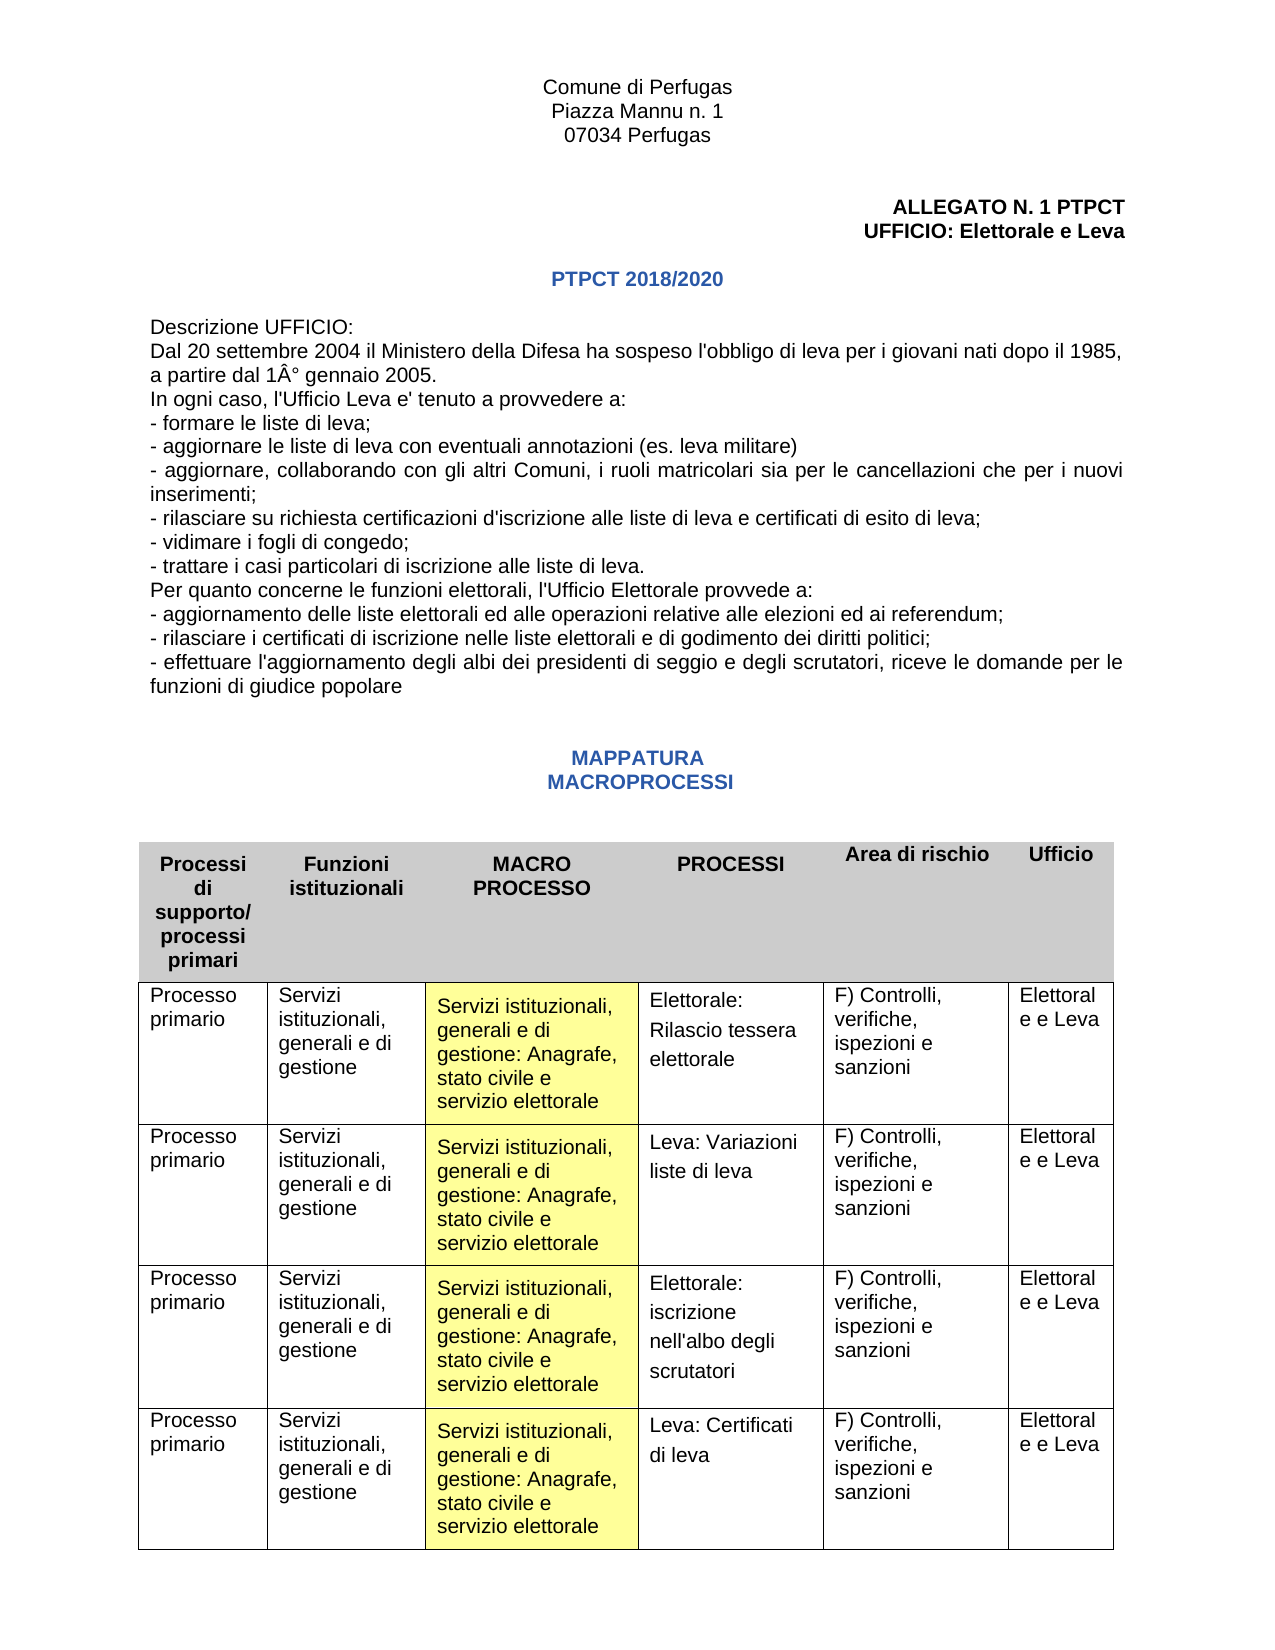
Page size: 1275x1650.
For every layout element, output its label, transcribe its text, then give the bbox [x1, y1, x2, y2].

text Per quanto concerne le funzioni elettorali, l'Ufficio Elettorale provvede a: [150, 578, 1125, 602]
text ALLEGATO N. 1 PTPCT [150, 195, 1125, 219]
text - aggiornare le liste di leva con eventuali annotazioni (es. leva militare) [150, 434, 1125, 458]
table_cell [426, 1409, 638, 1549]
table_cell F) Controlli, verifiche, ispezioni e sanzioni [824, 983, 1008, 1124]
table_cell Servizi istituzionali, generali e di gestione [268, 983, 425, 1124]
table_cell Processo primario [139, 983, 267, 1124]
table_cell Elettorale e Leva [1009, 1266, 1113, 1407]
table_header Funzioni istituzionali [267, 842, 426, 982]
table_cell Servizi istituzionali, generali e di gestione: Anagrafe, stato civile e servizio elettorale [426, 983, 638, 1124]
table_header PROCESSI [638, 842, 823, 982]
text - trattare i casi particolari di iscrizione alle liste di leva. [150, 554, 1125, 578]
table_cell Leva: Certificati di leva [639, 1409, 823, 1549]
table_cell Elettorale e Leva [1009, 1125, 1113, 1265]
table_cell Elettorale: Rilascio tessera elettorale [639, 983, 823, 1124]
table_cell Processo primario [139, 1266, 267, 1407]
table_cell Processo primario [139, 1125, 267, 1265]
text - effettuare l'aggiornamento degli albi dei presidenti di seggio e degli scrutatori, riceve le domande per le funzioni di giudice popolare [150, 650, 1125, 698]
table_cell F) Controlli, verifiche, ispezioni e sanzioni [824, 1266, 1008, 1407]
table_cell Leva: Variazioni liste di leva [639, 1125, 823, 1265]
text - aggiornare, collaborando con gli altri Comuni, i ruoli matricolari sia per le cancellazioni che per i nuovi inserimenti; [150, 458, 1125, 506]
text - rilasciare su richiesta certificazioni d'iscrizione alle liste di leva e certificati di esito di leva; [150, 506, 1125, 530]
table_cell Servizi istituzionali, generali e di gestione [268, 1125, 425, 1265]
text In ogni caso, l'Ufficio Leva e' tenuto a provvedere a: [150, 386, 1125, 410]
table_cell Servizi istituzionali, generali e di gestione [268, 1266, 425, 1407]
text UFFICIO: Elettorale e Leva [150, 219, 1125, 243]
text 07034 Perfugas [150, 123, 1125, 147]
table_cell Elettorale e Leva [1009, 1409, 1113, 1549]
table_cell Processo primario [139, 1409, 267, 1549]
text Comune di Perfugas [150, 75, 1125, 99]
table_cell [824, 1409, 1008, 1549]
text MACROPROCESSI [150, 770, 1125, 794]
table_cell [268, 1409, 425, 1549]
text Dal 20 settembre 2004 il Ministero della Difesa ha sospeso l'obbligo di leva per i giovani nati dopo il 1985, a partire dal 1Â° gennaio 2005. [150, 338, 1125, 386]
text - rilasciare i certificati di iscrizione nelle liste elettorali e di godimento dei diritti politici; [150, 626, 1125, 650]
text - formare le liste di leva; [150, 410, 1125, 434]
table_header MACRO PROCESSO [426, 842, 638, 982]
table_cell Servizi istituzionali, generali e di gestione: Anagrafe, stato civile e servizio elettorale [426, 1266, 638, 1407]
text Descrizione UFFICIO: [150, 314, 1125, 338]
table_header Area di rischio [823, 842, 1008, 982]
text - vidimare i fogli di congedo; [150, 530, 1125, 554]
text PTPCT 2018/2020 [150, 267, 1125, 291]
table_cell Servizi istituzionali, generali e di gestione: Anagrafe, stato civile e servizio elettorale [426, 1125, 638, 1265]
text Piazza Mannu n. 1 [150, 99, 1125, 123]
table_header Ufficio [1008, 842, 1114, 982]
table_header Processi di supporto/processi primari [139, 842, 267, 982]
table_cell Elettorale e Leva [1009, 983, 1113, 1124]
table_cell Elettorale: iscrizione nell'albo degli scrutatori [639, 1266, 823, 1407]
table_cell F) Controlli, verifiche, ispezioni e sanzioni [824, 1125, 1008, 1265]
text - aggiornamento delle liste elettorali ed alle operazioni relative alle elezioni ed ai referendum; [150, 602, 1125, 626]
text MAPPATURA [150, 746, 1125, 770]
